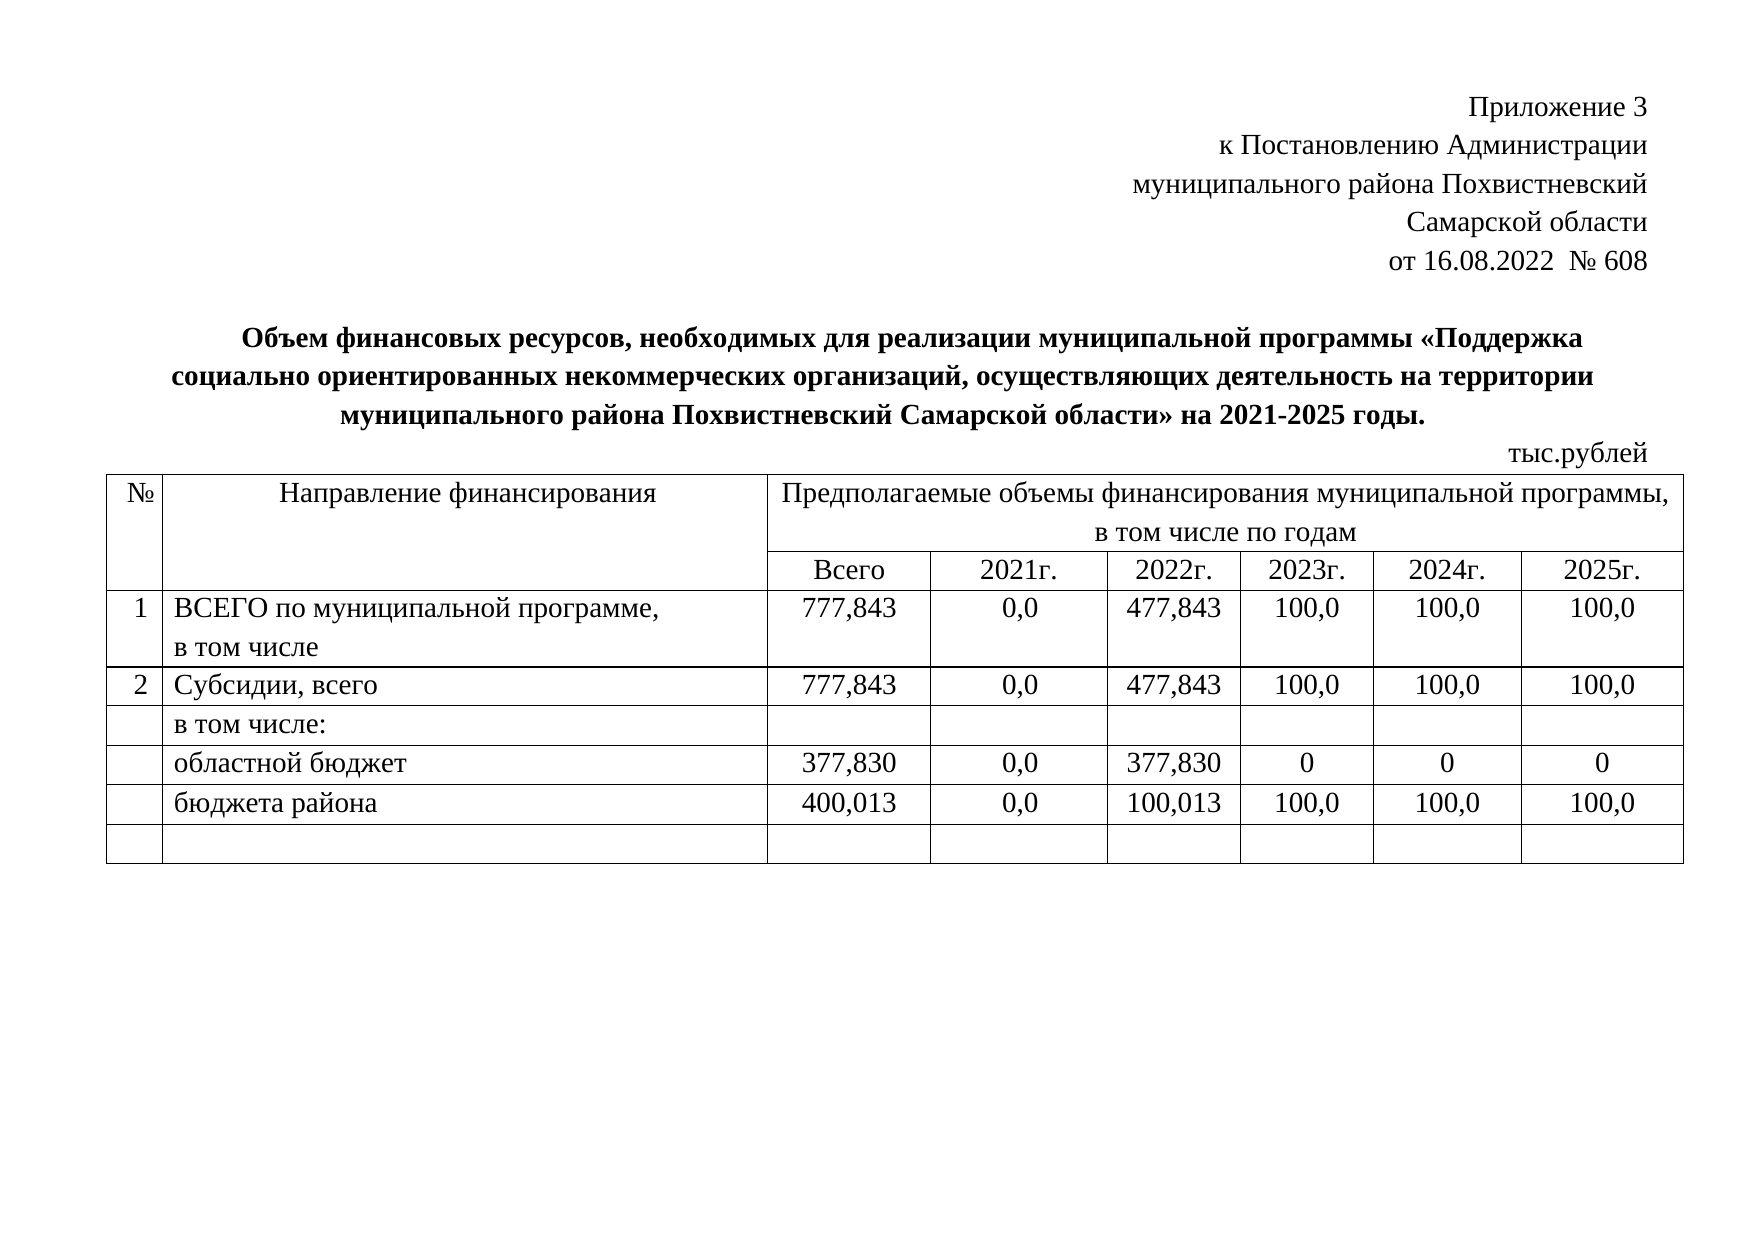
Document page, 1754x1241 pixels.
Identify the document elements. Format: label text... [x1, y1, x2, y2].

table_cell 100,0 [1374, 785, 1521, 824]
table_cell [107, 825, 162, 863]
table_cell 2022г. [1108, 552, 1240, 589]
table_cell [107, 706, 162, 744]
table_cell бюджета района [163, 785, 767, 824]
table_cell 400,013 [768, 785, 930, 824]
table_cell в том числе: [163, 706, 767, 744]
table_cell [768, 706, 930, 744]
table_cell 0,0 [931, 746, 1107, 784]
table_cell 2023г. [1241, 552, 1373, 589]
table_cell 100,0 [1241, 591, 1373, 666]
table_cell 377,830 [1108, 746, 1240, 784]
table_cell 477,843 [1108, 668, 1240, 705]
text Объем финансовых ресурсов, необходимых для реализации муниципальной программы «Поддержка социально ориентированных некоммерческих организаций, осуществляющих деятельность на территории муниципального района Похвистневский Самарской области» на 2021-2025 годы. [118, 320, 1648, 431]
table_cell 100,0 [1522, 668, 1683, 705]
table_cell [1241, 825, 1373, 863]
text тыс.рублей [118, 436, 1648, 469]
text к Постановлению Администрации [118, 127, 1648, 161]
table_cell 777,843 [768, 668, 930, 705]
table_cell 100,0 [1374, 591, 1521, 666]
table_cell [107, 746, 162, 784]
table_cell 2025г. [1522, 552, 1683, 589]
table_cell 100,0 [1374, 668, 1521, 705]
table_cell 100,0 [1241, 785, 1373, 824]
table_cell [163, 825, 767, 863]
table_cell Всего [768, 552, 930, 589]
table_cell 100,0 [1522, 591, 1683, 666]
table_cell 777,843 [768, 591, 930, 666]
table_cell [1108, 706, 1240, 744]
table_cell 100,013 [1108, 785, 1240, 824]
table_cell [1522, 706, 1683, 744]
table_cell 477,843 [1108, 591, 1240, 666]
table_cell 2021г. [931, 552, 1107, 589]
table_header Предполагаемые объемы финансирования муниципальной программы, в том числе по годам [768, 475, 1683, 551]
text Приложение 3 [118, 89, 1648, 122]
table_cell [931, 706, 1107, 744]
table_cell 2 [107, 668, 162, 705]
table_header № [107, 475, 162, 589]
table_cell [1374, 825, 1521, 863]
text от 16.08.2022 № 608 [118, 243, 1648, 276]
table_cell 0 [1374, 746, 1521, 784]
table_cell [1522, 825, 1683, 863]
table_cell областной бюджет [163, 746, 767, 784]
table_cell 0 [1522, 746, 1683, 784]
table_cell [1374, 706, 1521, 744]
table_cell Субсидии, всего [163, 668, 767, 705]
table_cell 377,830 [768, 746, 930, 784]
text Самарской области [118, 204, 1648, 238]
table_cell 100,0 [1522, 785, 1683, 824]
table_cell 0,0 [931, 668, 1107, 705]
table_cell 0,0 [931, 591, 1107, 666]
table_cell [768, 825, 930, 863]
table_cell [107, 785, 162, 824]
table_cell 0 [1241, 746, 1373, 784]
table_cell [1108, 825, 1240, 863]
table_header Направление финансирования [163, 475, 767, 589]
table_cell 2024г. [1374, 552, 1521, 589]
table_cell ВСЕГО по муниципальной программе, в том числе [163, 591, 767, 666]
table_cell 0,0 [931, 785, 1107, 824]
text муниципального района Похвистневский [118, 166, 1648, 199]
table_cell 1 [107, 591, 162, 666]
table_cell [1241, 706, 1373, 744]
table_cell [931, 825, 1107, 863]
table_cell 100,0 [1241, 668, 1373, 705]
